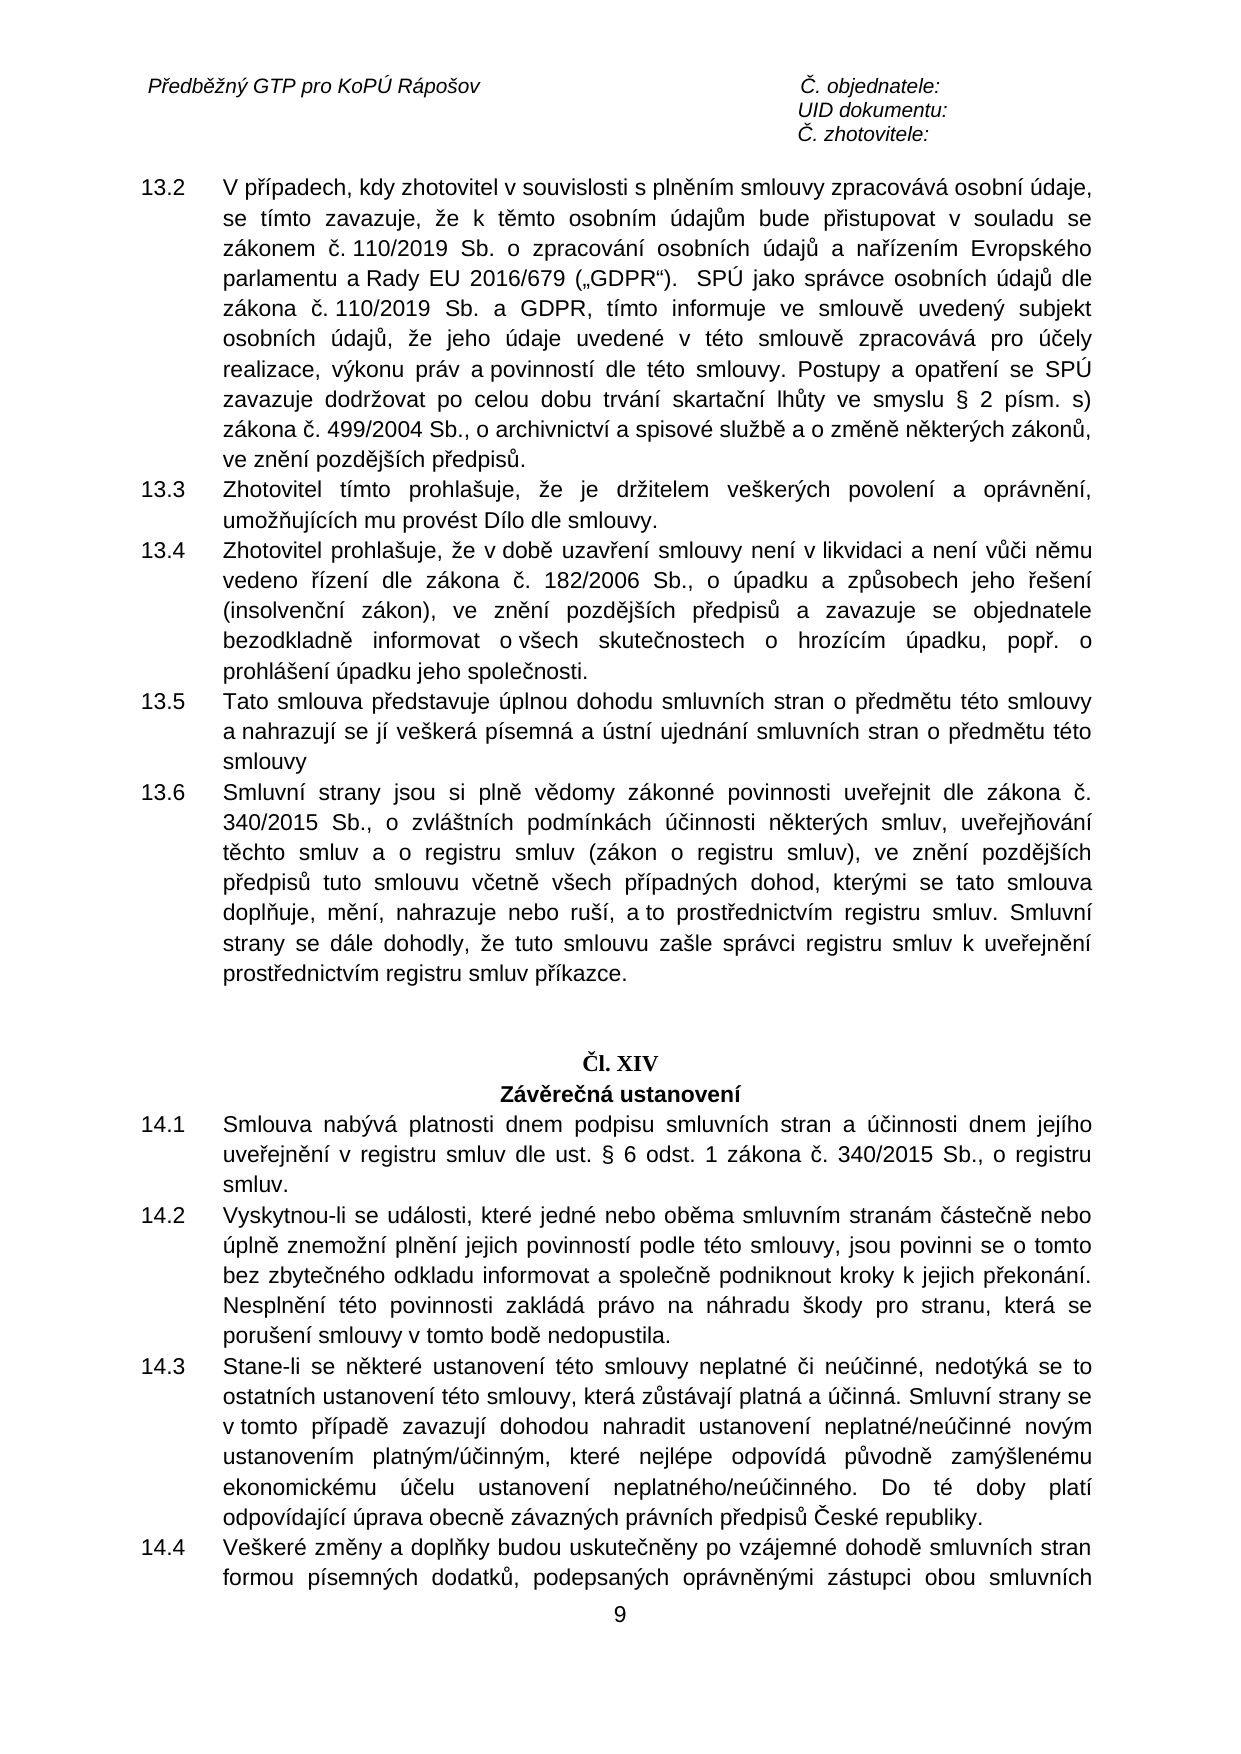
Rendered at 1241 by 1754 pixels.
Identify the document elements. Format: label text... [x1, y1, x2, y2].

list Vyskytnou-li se události, které jedné nebo oběma smluvním stranám částečně nebo úplně znemožní plnění jejich povinností podle této smlouvy, jsou povinni se o tomto bez zbytečného odkladu informovat a společně podniknout kroky k jejich překonání. Nesplnění této povinnosti zakládá právo na náhradu škody pro stranu, která se porušení smlouvy v tomto bodě nedopustila. [185, 1202, 1093, 1349]
list Závěrečná ustanovení [148, 1050, 1093, 1107]
list V případech, kdy zhotovitel v souvislosti s plněním smlouvy zpracovává osobní údaje, se tímto zavazuje, že k těmto osobním údajům bude přistupovat v souladu se zákonem č. 110/2019 Sb. o zpracování osobních údajů a nařízením Evropského parlamentu a Rady EU 2016/679 („GDPR“). SPÚ jako správce osobních údajů dle zákona č. 110/2019 Sb. a GDPR, tímto informuje ve smlouvě uvedený subjekt osobních údajů, že jeho údaje uvedené v této smlouvě zpracovává pro účely realizace, výkonu práv a povinností dle této smlouvy. Postupy a opatření se SPÚ zavazuje dodržovat po celou dobu trvání skartační lhůty ve smyslu § 2 písm. s) zákona č. 499/2004 Sb., o archivnictví a spisové službě a o změně některých zákonů, ve znění pozdějších předpisů. [185, 174, 1093, 473]
list Zhotovitel prohlašuje, že v době uzavření smlouvy není v likvidaci a není vůči němu vedeno řízení dle zákona č. 182/2006 Sb., o úpadku a způsobech jeho řešení (insolvenční zákon), ve znění pozdějších předpisů a zavazuje se objednatele bezodkladně informovat o všech skutečnostech o hrozícím úpadku, popř. o prohlášení úpadku jeho společnosti. [185, 537, 1093, 684]
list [185, 1534, 1093, 1590]
list Smluvní strany jsou si plně vědomy zákonné povinnosti uveřejnit dle zákona č. 340/2015 Sb., o zvláštních podmínkách účinnosti některých smluv, uveřejňování těchto smluv a o registru smluv (zákon o registru smluv), ve znění pozdějších předpisů tuto smlouvu včetně všech případných dohod, kterými se tato smlouva doplňuje, mění, nahrazuje nebo ruší, a to prostřednictvím registru smluv. Smluvní strany se dále dohodly, že tuto smlouvu zašle správci registru smluv k uveřejnění prostřednictvím registru smluv příkazce. [185, 778, 1093, 986]
list Smlouva nabývá platnosti dnem podpisu smluvních stran a účinnosti dnem jejího uveřejnění v registru smluv dle ust. § 6 odst. 1 zákona č. 340/2015 Sb., o registru smluv. [185, 1111, 1093, 1198]
list Stane-li se některé ustanovení této smlouvy neplatné či neúčinné, nedotýká se to ostatních ustanovení této smlouvy, která zůstávají platná a účinná. Smluvní strany se v tomto případě zavazují dohodou nahradit ustanovení neplatné/neúčinné novým ustanovením platným/účinným, které nejlépe odpovídá původně zamýšlenému ekonomickému účelu ustanovení neplatného/neúčinného. Do té doby platí odpovídající úprava obecně závazných právních předpisů České republiky. [185, 1353, 1093, 1530]
list Zhotovitel tímto prohlašuje, že je držitelem veškerých povolení a oprávnění, umožňujících mu provést Dílo dle smlouvy. [185, 476, 1093, 533]
list Tato smlouva představuje úplnou dohodu smluvních stran o předmětu této smlouvy a nahrazují se jí veškerá písemná a ústní ujednání smluvních stran o předmětu této smlouvy [185, 688, 1093, 775]
